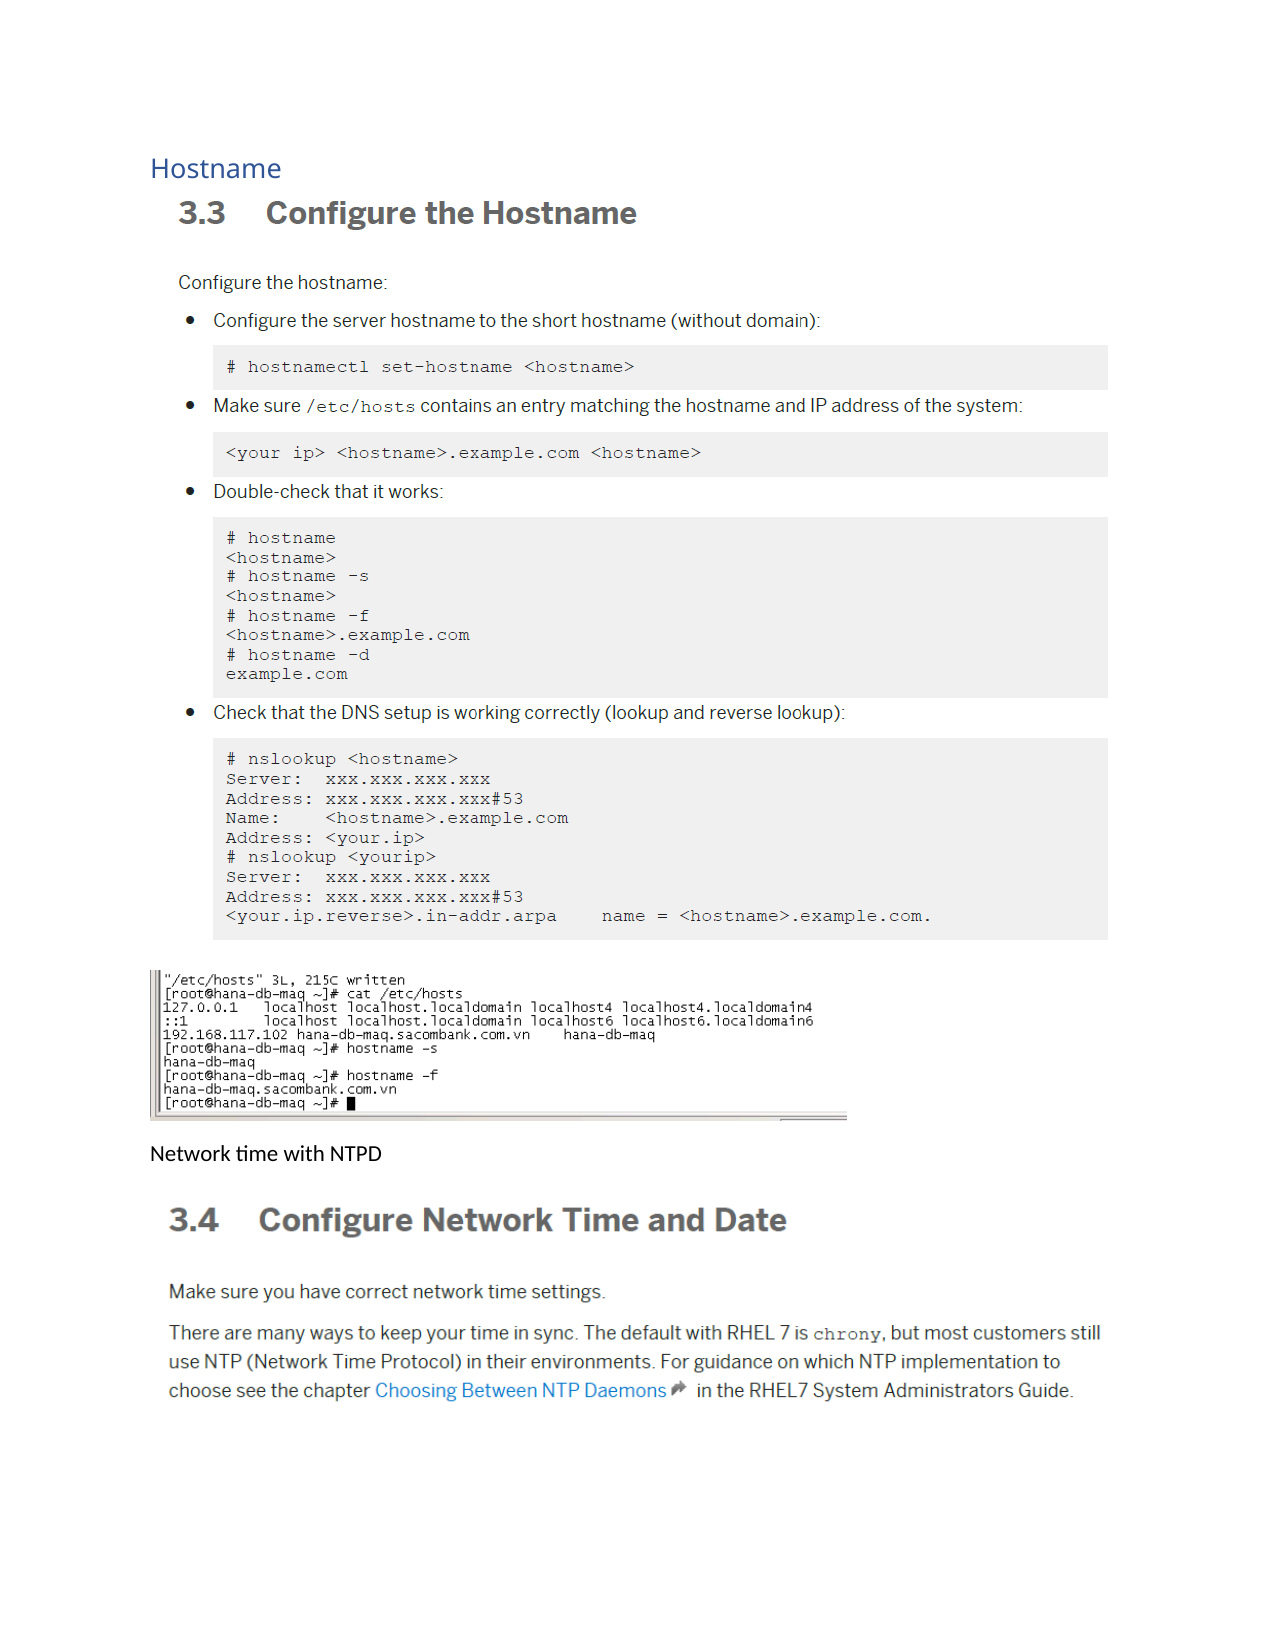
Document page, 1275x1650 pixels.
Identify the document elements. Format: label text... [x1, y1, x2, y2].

subtitle Hostname [150, 150, 1125, 187]
picture [150, 1186, 1125, 1426]
text Network time with NTPD [150, 1139, 1125, 1167]
picture [150, 189, 1125, 952]
picture [150, 970, 847, 1121]
